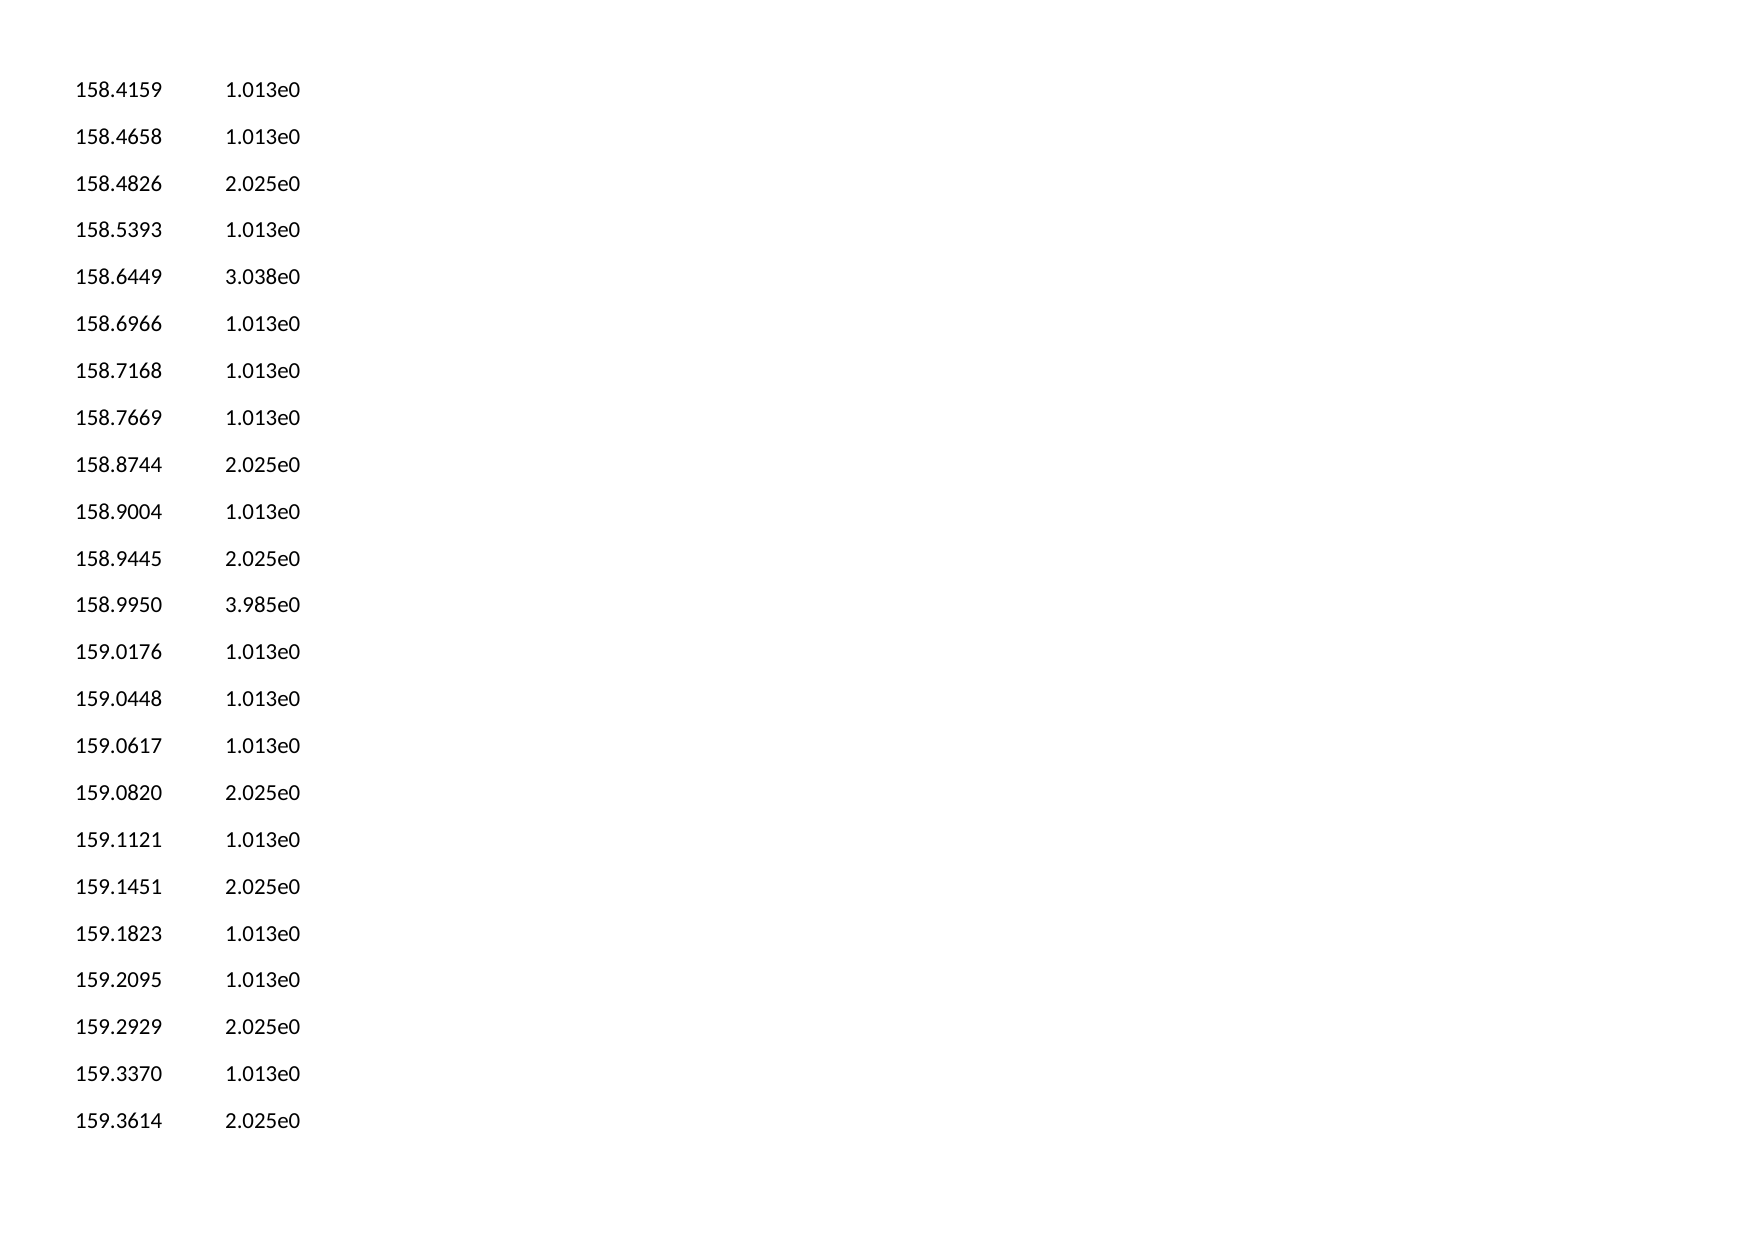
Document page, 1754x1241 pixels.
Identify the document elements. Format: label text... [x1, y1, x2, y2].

text 159.0448 1.013e0 [75, 684, 1679, 712]
text 158.6449 3.038e0 [75, 262, 1679, 291]
text 159.3614 2.025e0 [75, 1106, 1679, 1134]
text 158.4159 1.013e0 [75, 75, 1679, 103]
text 158.4658 1.013e0 [75, 122, 1679, 150]
text 158.6966 1.013e0 [75, 309, 1679, 337]
text 158.9004 1.013e0 [75, 497, 1679, 525]
text 158.7669 1.013e0 [75, 403, 1679, 431]
text 159.2095 1.013e0 [75, 966, 1679, 994]
text 158.4826 2.025e0 [75, 169, 1679, 197]
text 159.1823 1.013e0 [75, 919, 1679, 947]
text 159.0617 1.013e0 [75, 731, 1679, 759]
text 159.2929 2.025e0 [75, 1012, 1679, 1041]
text 159.3370 1.013e0 [75, 1059, 1679, 1087]
text 159.0820 2.025e0 [75, 778, 1679, 806]
text 158.9950 3.985e0 [75, 591, 1679, 619]
text 158.8744 2.025e0 [75, 450, 1679, 478]
text 159.0176 1.013e0 [75, 637, 1679, 666]
text 159.1121 1.013e0 [75, 825, 1679, 853]
text 158.9445 2.025e0 [75, 544, 1679, 572]
text 158.5393 1.013e0 [75, 216, 1679, 244]
text 159.1451 2.025e0 [75, 872, 1679, 900]
text 158.7168 1.013e0 [75, 356, 1679, 384]
